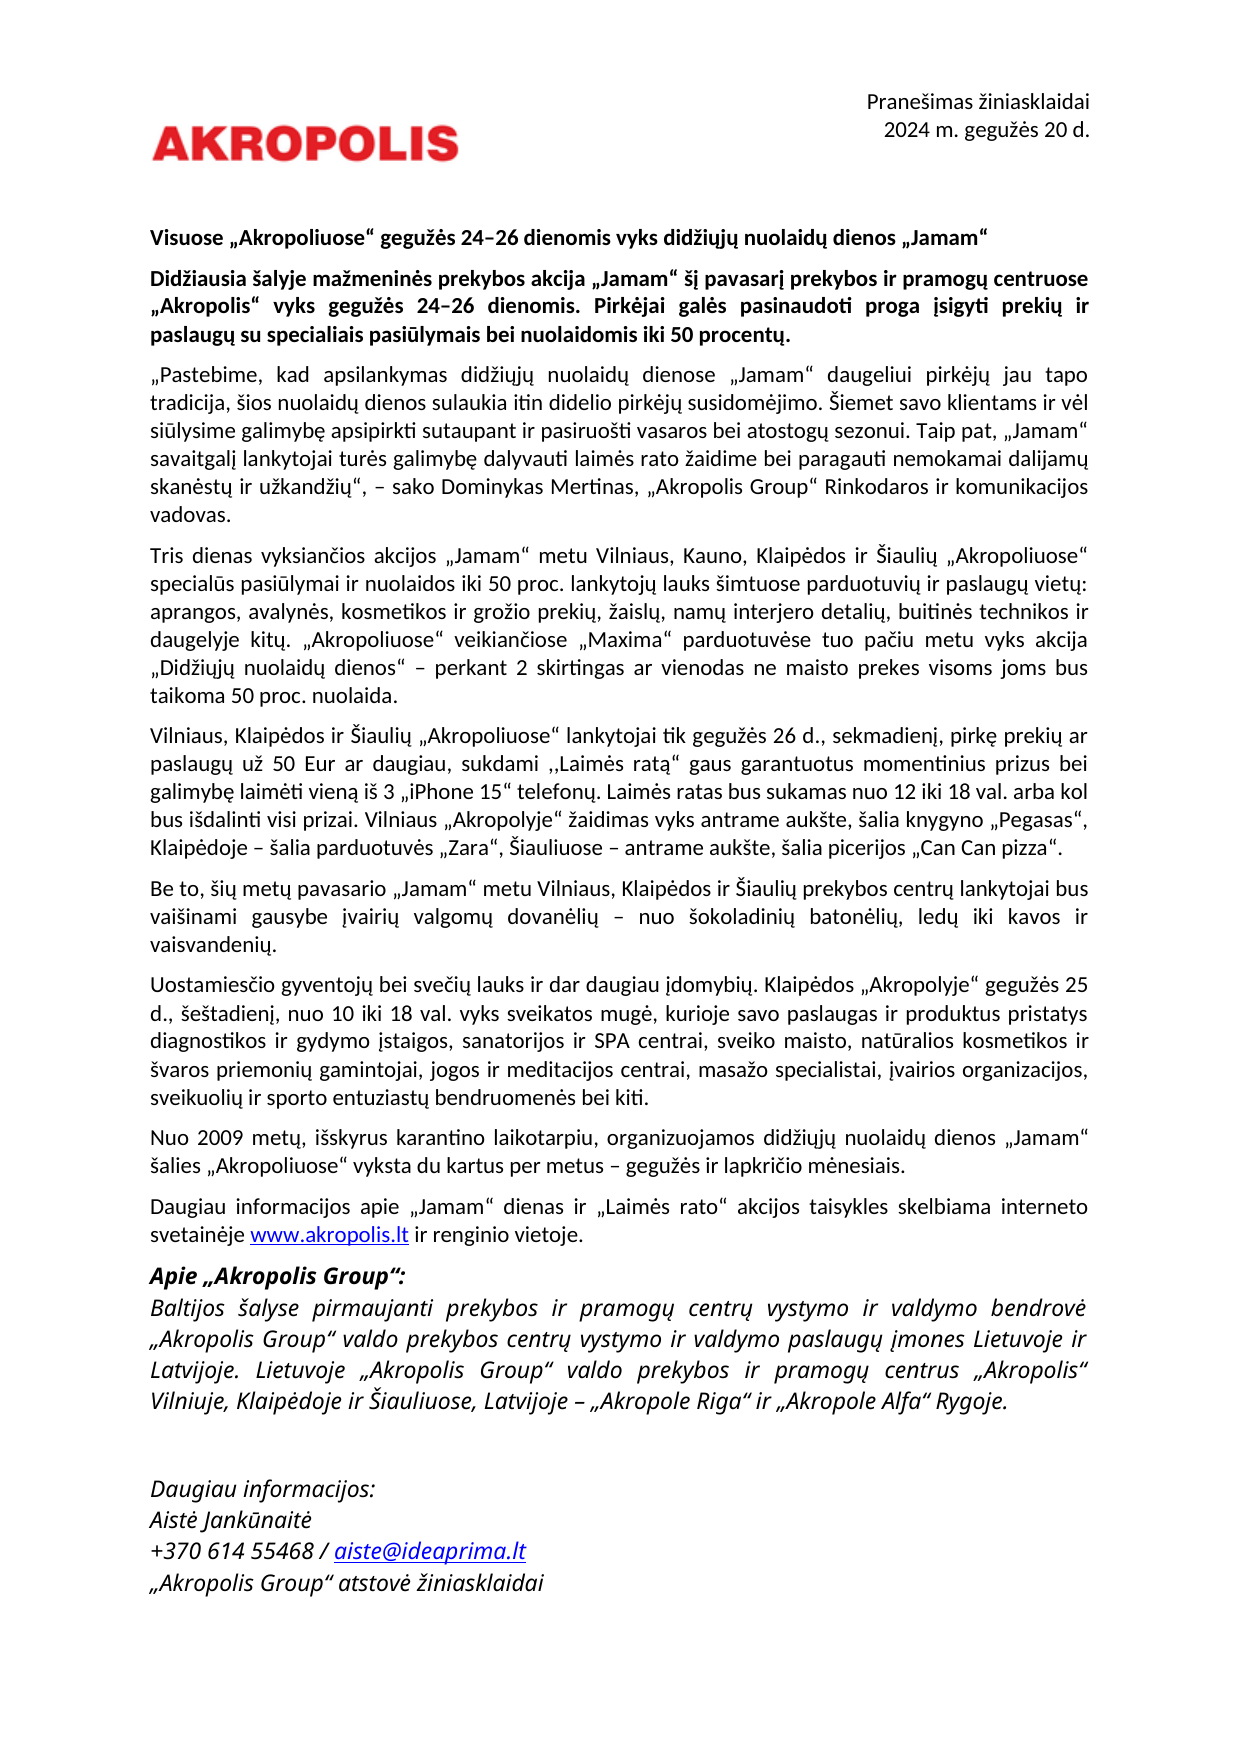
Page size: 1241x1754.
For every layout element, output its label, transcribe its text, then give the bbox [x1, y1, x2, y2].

text Baltijos šalyse pirmaujanti prekybos ir pramogų centrų vystymo ir valdymo bendrovė „Akropolis Group“ valdo prekybos centrų vystymo ir valdymo paslaugų įmones Lietuvoje ir Latvijoje. Lietuvoje „Akropolis Group“ valdo prekybos ir pramogų centrus „Akropolis“ Vilniuje, Klaipėdoje ir Šiauliuose, Latvijoje – „Akropole Riga“ ir „Akropole Alfa“ Rygoje. [150, 1292, 1090, 1417]
text Daugiau informacijos: [150, 1473, 1090, 1504]
text „Pastebime, kad apsilankymas didžiųjų nuolaidų dienose „Jamam“ daugeliui pirkėjų jau tapo tradicija, šios nuolaidų dienos sulaukia itin didelio pirkėjų susidomėjimo. Šiemet savo klientams ir vėl siūlysime galimybę apsipirkti sutaupant ir pasiruošti vasaros bei atostogų sezonui. Taip pat, „Jamam“ savaitgalį lankytojai turės galimybę dalyvauti laimės rato žaidime bei paragauti nemokamai dalijamų skanėstų ir užkandžių“, – sako Dominykas Mertinas, „Akropolis Group“ Rinkodaros ir komunikacijos vadovas. [150, 360, 1090, 528]
text „Akropolis Group“ atstovė žiniasklaidai [150, 1567, 1090, 1598]
picture [150, 87, 460, 204]
text Vilniaus, Klaipėdos ir Šiaulių „Akropoliuose“ lankytojai tik gegužės 26 d., sekmadienį, pirkę prekių ar paslaugų už 50 Eur ar daugiau, sukdami ,,Laimės ratą“ gaus garantuotus momentinius prizus bei galimybę laimėti vieną iš 3 „iPhone 15“ telefonų. Laimės ratas bus sukamas nuo 12 iki 18 val. arba kol bus išdalinti visi prizai. Vilniaus „Akropolyje“ žaidimas vyks antrame aukšte, šalia knygyno „Pegasas“, Klaipėdoje – šalia parduotuvės „Zara“, Šiauliuose – antrame aukšte, šalia picerijos „Can Can pizza“. [150, 721, 1090, 862]
text Uostamiesčio gyventojų bei svečių lauks ir dar daugiau įdomybių. Klaipėdos „Akropolyje“ gegužės 25 d., šeštadienį, nuo 10 iki 18 val. vyks sveikatos mugė, kurioje savo paslaugas ir produktus pristatys diagnostikos ir gydymo įstaigos, sanatorijos ir SPA centrai, sveiko maisto, natūralios kosmetikos ir švaros priemonių gamintojai, jogos ir meditacijos centrai, masažo specialistai, įvairios organizacijos, sveikuolių ir sporto entuziastų bendruomenės bei kiti. [150, 971, 1090, 1111]
text Be to, šių metų pavasario „Jamam“ metu Vilniaus, Klaipėdos ir Šiaulių prekybos centrų lankytojai bus vaišinami gausybe įvairių valgomų dovanėlių – nuo šokoladinių batonėlių, ledų iki kavos ir vaisvandenių. [150, 874, 1090, 958]
text +370 614 55468 / aiste@ideaprima.lt [150, 1535, 1090, 1567]
text Visuose „Akropoliuose“ gegužės 24–26 dienomis vyks didžiųjų nuolaidų dienos „Jamam“ [150, 223, 1090, 251]
text Aistė Jankūnaitė [150, 1504, 1090, 1535]
text Nuo 2009 metų, išskyrus karantino laikotarpiu, organizuojamos didžiųjų nuolaidų dienos „Jamam“ šalies „Akropoliuose“ vyksta du kartus per metus – gegužės ir lapkričio mėnesiais. [150, 1123, 1090, 1179]
text Tris dienas vyksiančios akcijos „Jamam“ metu Vilniaus, Kauno, Klaipėdos ir Šiaulių „Akropoliuose“ specialūs pasiūlymai ir nuolaidos iki 50 proc. lankytojų lauks šimtuose parduotuvių ir paslaugų vietų: aprangos, avalynės, kosmetikos ir grožio prekių, žaislų, namų interjero detalių, buitinės technikos ir daugelyje kitų. „Akropoliuose“ veikiančiose „Maxima“ parduotuvėse tuo pačiu metu vyks akcija „Didžiųjų nuolaidų dienos“ – perkant 2 skirtingas ar vienodas ne maisto prekes visoms joms bus taikoma 50 proc. nuolaida. [150, 541, 1090, 709]
text Apie „Akropolis Group“: [150, 1260, 1090, 1292]
text Daugiau informacijos apie „Jamam“ dienas ir „Laimės rato“ akcijos taisykles skelbiama interneto svetainėje www.akropolis.lt ir renginio vietoje. [150, 1192, 1090, 1248]
text Didžiausia šalyje mažmeninės prekybos akcija „Jamam“ šį pavasarį prekybos ir pramogų centruose „Akropolis“ vyks gegužės 24–26 dienomis. Pirkėjai galės pasinaudoti proga įsigyti prekių ir paslaugų su specialiais pasiūlymais bei nuolaidomis iki 50 procentų. [150, 264, 1090, 348]
